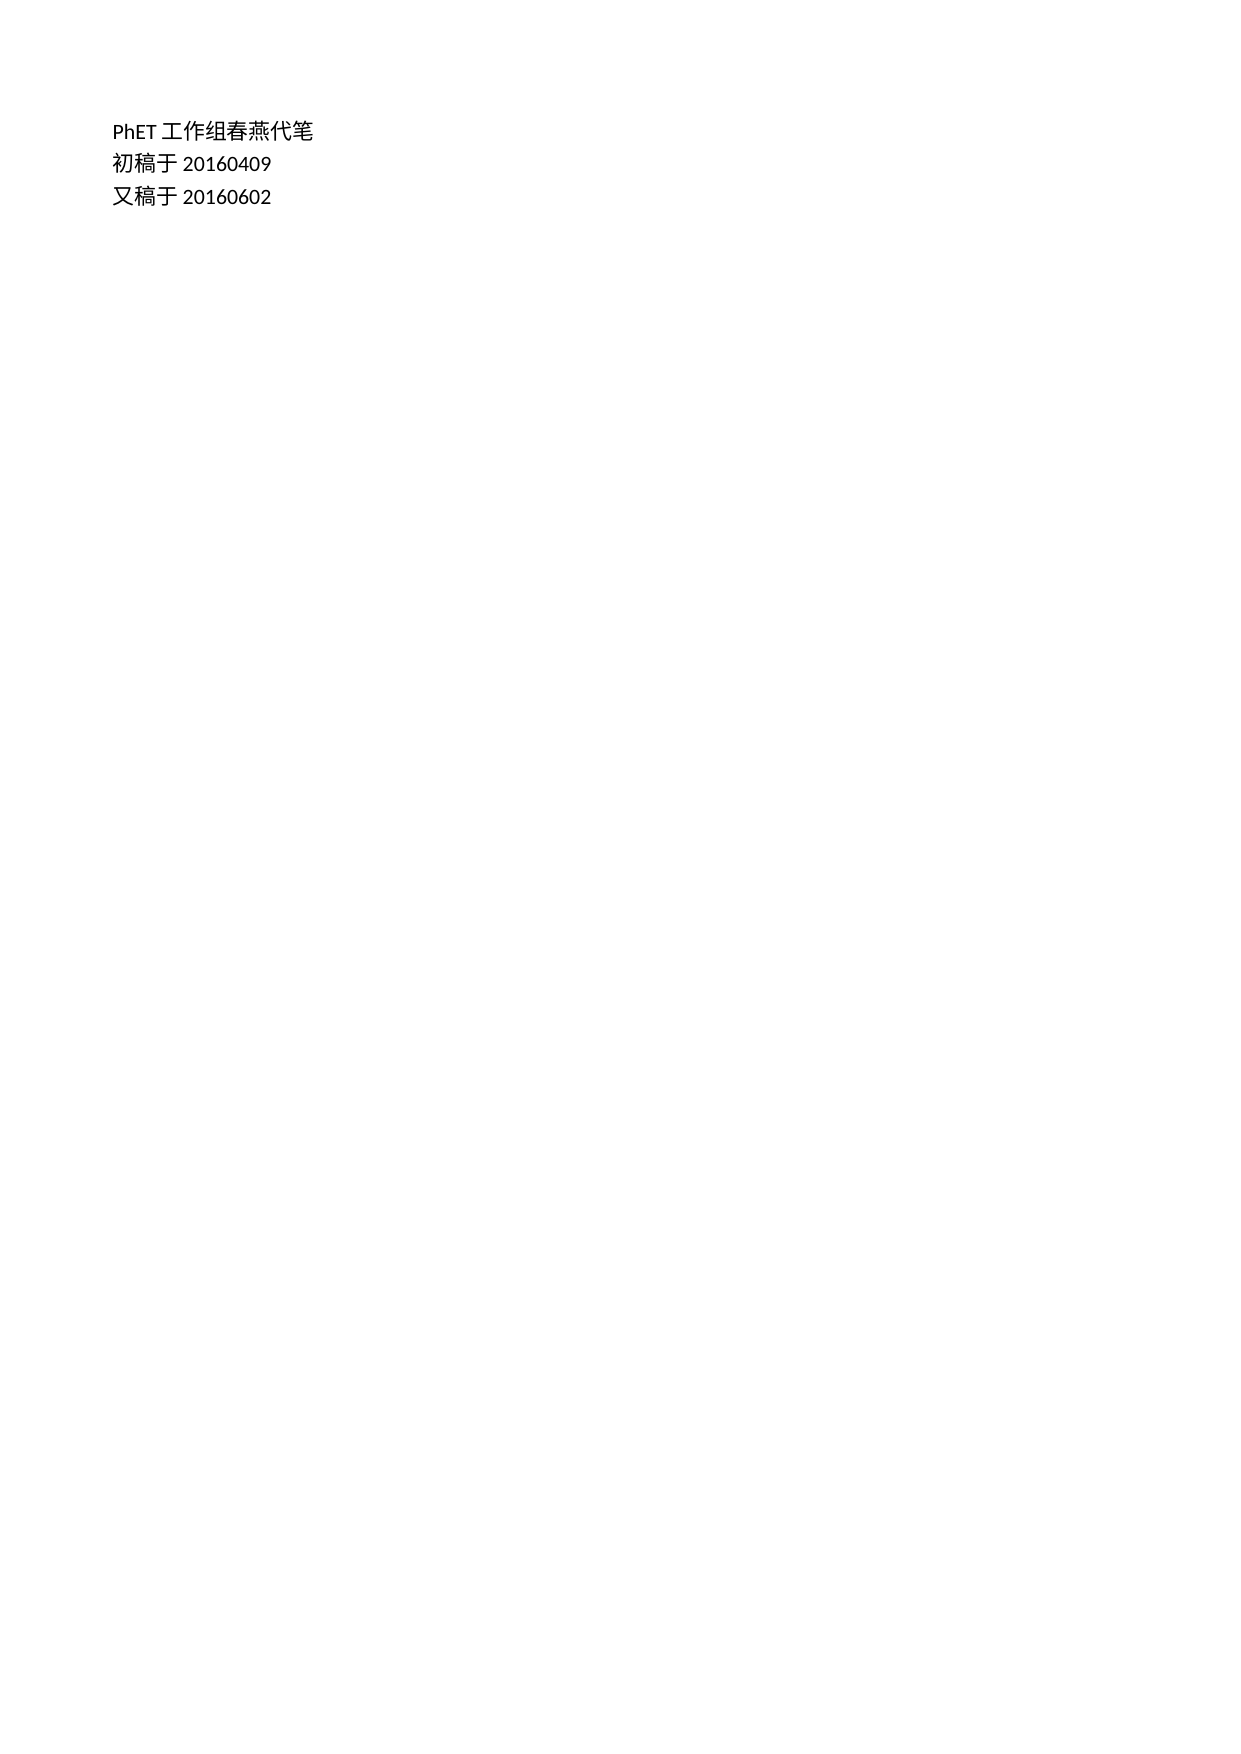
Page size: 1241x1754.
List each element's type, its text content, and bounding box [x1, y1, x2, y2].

list PhET工作组春燕代笔 [112, 113, 1165, 146]
list 初稿于20160409 [112, 146, 1165, 178]
list 又稿于20160602 [112, 178, 1165, 211]
